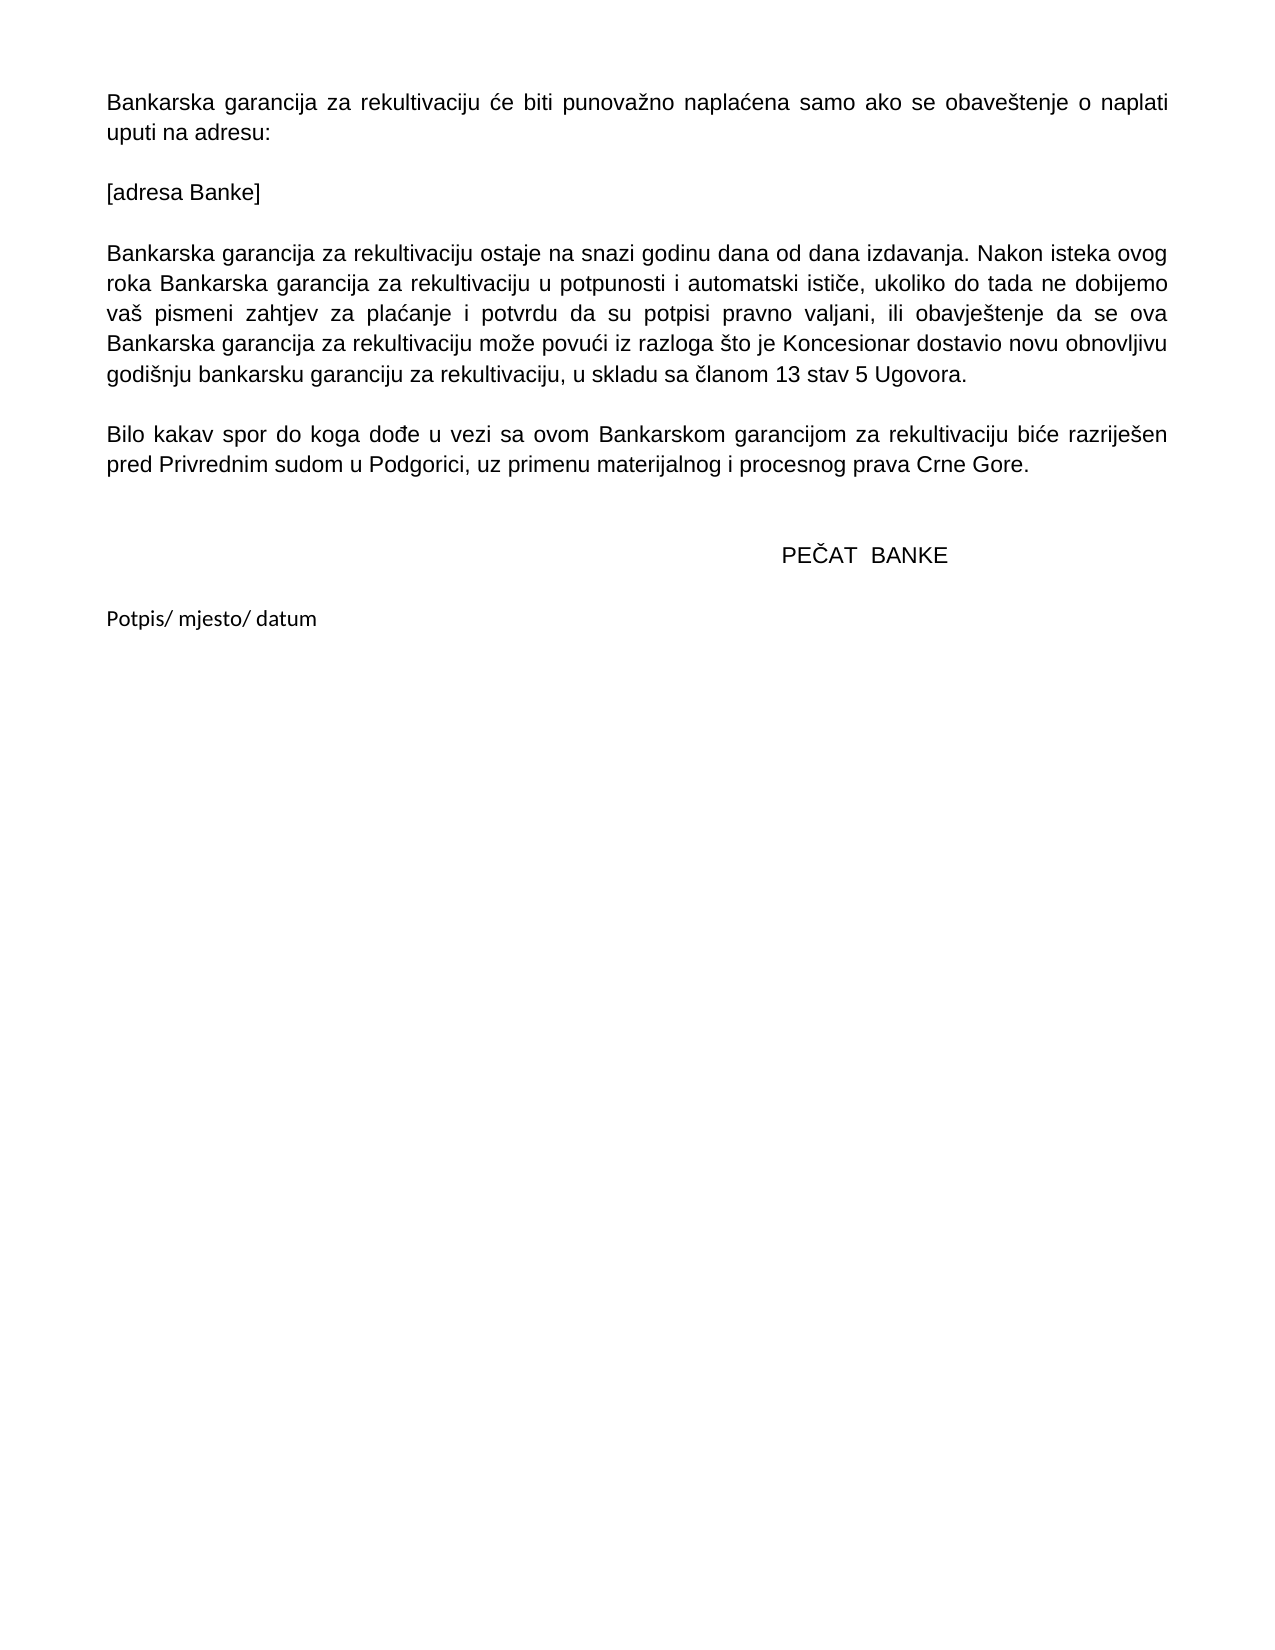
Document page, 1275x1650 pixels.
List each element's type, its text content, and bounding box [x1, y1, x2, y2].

text PEČAT BANKE [106, 542, 1169, 568]
text Bilo kakav spor do koga dođe u vezi sa ovom Bankarskom garancijom za rekultivaciju biće razriješen pred Privrednim sudom u Podgorici, uz primenu materijalnog i procesnog prava Crne Gore. [106, 421, 1169, 477]
text [adresa Banke] [106, 179, 1169, 206]
text Potpis/ mjesto/ datum [106, 604, 1169, 632]
text Bankarska garancija za rekultivaciju ostaje na snazi godinu dana od dana izdavanja. Nakon isteka ovog roka Bankarska garancija za rekultivaciju u potpunosti i automatski ističe, ukoliko do tada ne dobijemo vaš pismeni zahtjev za plaćanje i potvrdu da su potpisi pravno valjani, ili obavještenje da se ova Bankarska garancija za rekultivaciju može povući iz razloga što je Koncesionar dostavio novu obnovljivu godišnju bankarsku garanciju za rekultivaciju, u skladu sa članom 13 stav 5 Ugovora. [106, 240, 1169, 387]
text Bankarska garancija za rekultivaciju će biti punovažno naplaćena samo ako se obaveštenje o naplati uputi na adresu: [106, 89, 1169, 145]
